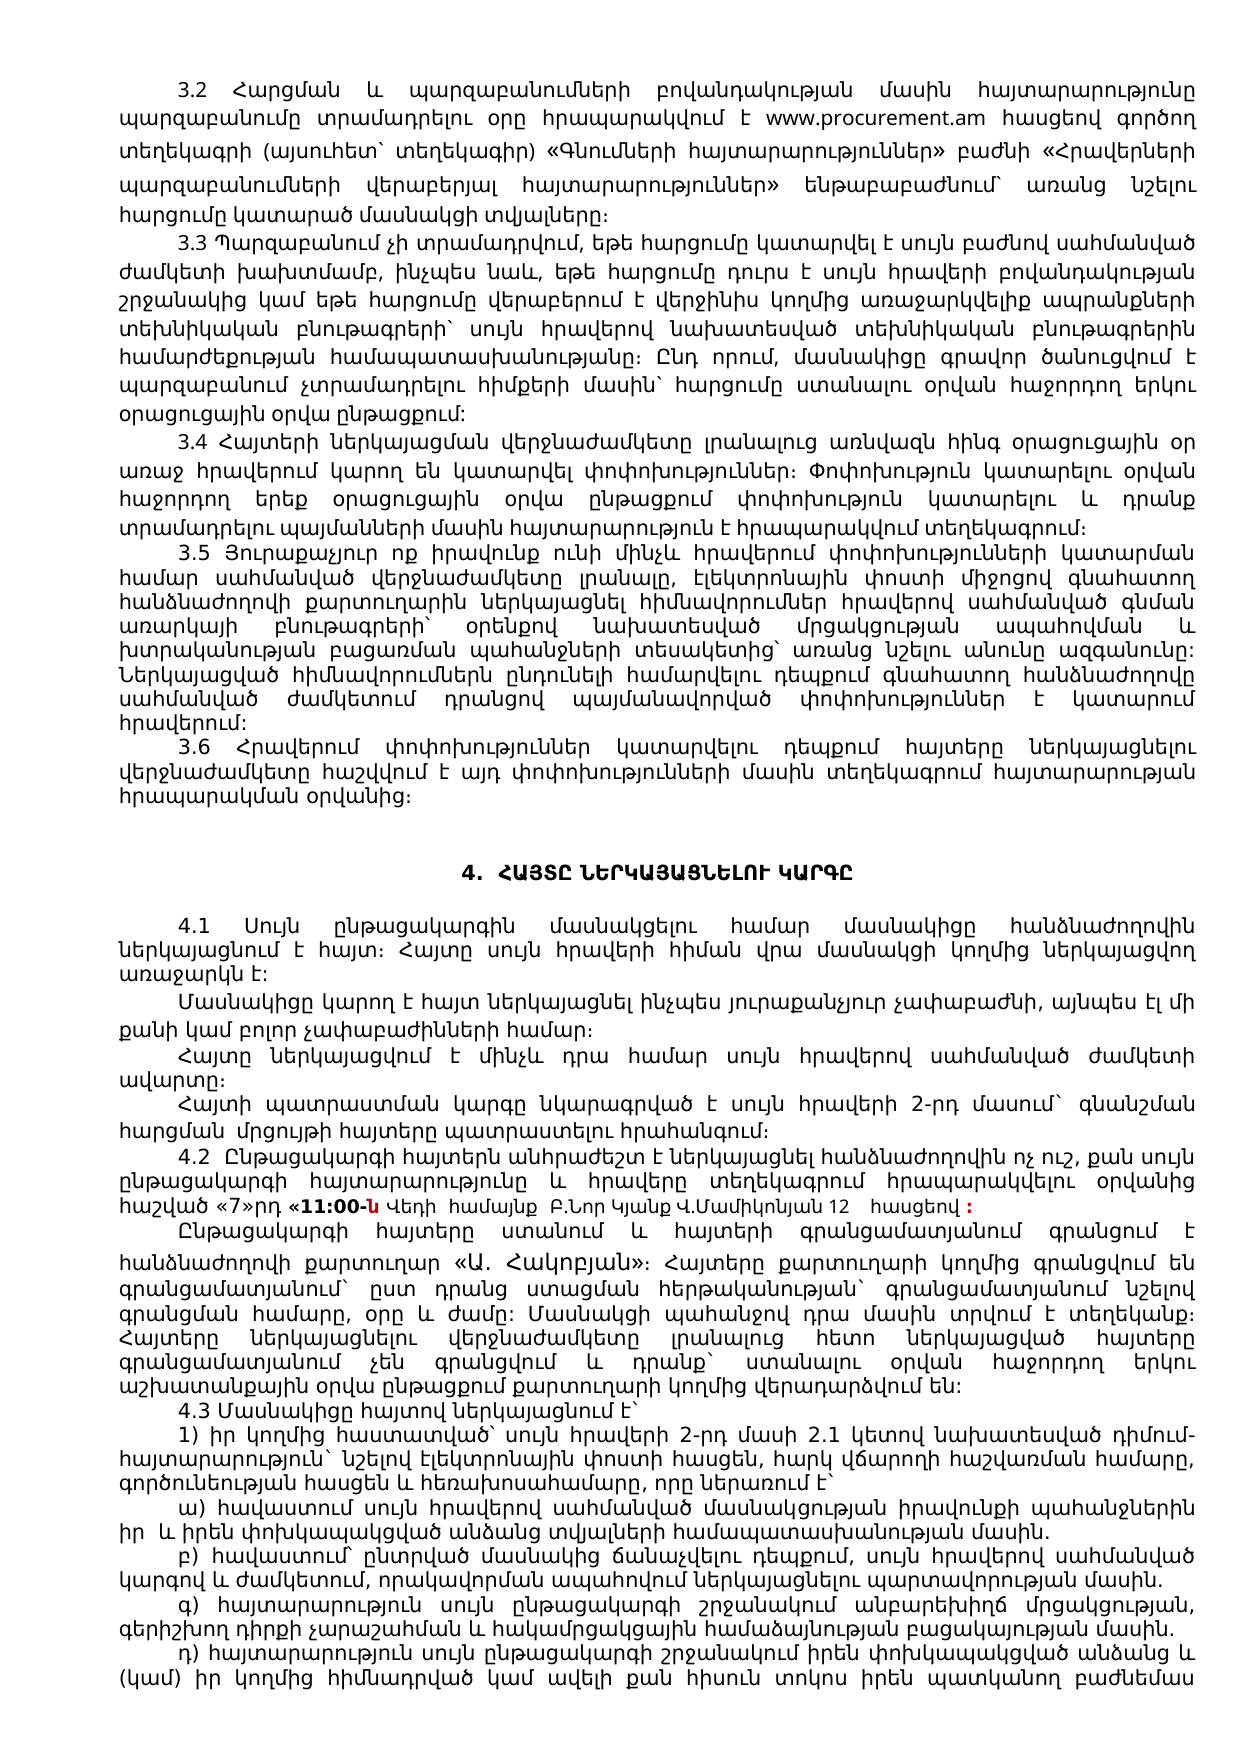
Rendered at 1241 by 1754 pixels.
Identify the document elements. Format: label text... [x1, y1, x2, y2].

text գ) հայտարարություն սույն ընթացակարգի շրջանակում անբարեխիղճ մրցակցության, գերիշխող դիրքի չարաշահման և հակամրցակցային համաձայնության բացակայության մասին. [118, 1593, 1196, 1641]
text 3.6 Հրավերում փոփոխություններ կատարվելու դեպքում հայտերը ներկայացնելու վերջնաժամկետը հաշվվում է այդ փոփոխությունների մասին տեղեկագրում հայտարարության հրապարակման օրվանից։ [118, 735, 1196, 808]
text 3.5 Յուրաքաչյուր ոք իրավունք ունի մինչև հրավերում փոփոխությունների կատարման համար սահմանված վերջնաժամկետը լրանալը, էլեկտրոնային փոստի միջոցով գնահատող հանձնաժողովի քարտուղարին ներկայացնել հիմնավորումներ հրավերով սահմանված գնման առարկայի բնութագրերի՝ օրենքով նախատեսված մրցակցության ապահովման և խտրականության բացառման պահանջների տեսակետից՝ առանց նշելու անունը ազգանունը: Ներկայացված հիմնավորումներն ընդունելի համարվելու դեպքում գնահատող հանձնաժողովը սահմանված ժամկետում դրանցով պայմանավորված փոփոխություններ է կատարում հրավերում: [118, 541, 1196, 735]
text Ընթացակարգի հայտերը ստանում և հայտերի գրանցամատյանում գրանցում է հանձնաժողովի քարտուղար «Ա. Հակոբյան»։ Հայտերը քարտուղարի կողմից գրանցվում են գրանցամատյանում` ըստ դրանց ստացման հերթականության` գրանցամատյանում նշելով գրանցման համարը, օրը և ժամը: Մասնակցի պահանջով դրա մասին տրվում է տեղեկանք։ Հայտերը ներկայացնելու վերջնաժամկետը լրանալուց հետո ներկայացված հայտերը գրանցամատյանում չեն գրանցվում և դրանք` ստանալու օրվան հաջորդող երկու աշխատանքային օրվա ընթացքում քարտուղարի կողմից վերադարձվում են: [118, 1219, 1196, 1399]
text Մասնակիցը կարող է հայտ ներկայացնել ինչպես յուրաքանչյուր չափաբաժնի, այնպես էլ մի քանի կամ բոլոր չափաբաժինների համար։ [118, 987, 1196, 1044]
text բ) հավաստում՝ ընտրված մասնակից ճանաչվելու դեպքում, սույն հրավերով սահմանված կարգով և ժամկետում, որակավորման ապահովում ներկայացնելու պարտավորության մասին. [118, 1544, 1196, 1593]
text 4. ՀԱՅՏԸ ՆԵՐԿԱՅԱՑՆԵԼՈՒ ԿԱՐԳԸ [118, 861, 1196, 885]
text 4.1 Սույն ընթացակարգին մասնակցելու համար մասնակիցը հանձնաժողովին ներկայացնում է հայտ։ Հայտը սույն հրավերի հիման վրա մասնակցի կողմից ներկայացվող առաջարկն է: [118, 914, 1196, 987]
text 3.4 Հայտերի ներկայացման վերջնաժամկետը լրանալուց առնվազն հինգ օրացուցային օր առաջ հրավերում կարող են կատարվել փոփոխություններ։ Փոփոխություն կատարելու օրվան հաջորդող երեք օրացուցային օրվա ընթացքում փոփոխություն կատարելու և դրանք տրամադրելու պայմանների մասին հայտարարություն է հրապարակվում տեղեկագրում։ [118, 427, 1196, 541]
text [118, 1641, 1196, 1690]
text ա) հավաստում սույն հրավերով սահմանված մասնակցության իրավունքի պահանջներին իր և իրեն փոխկապակցված անձանց տվյալների համապատասխանության մասին. [118, 1496, 1196, 1544]
text Հայտը ներկայացվում է մինչև դրա համար սույն հրավերով սահմանված ժամկետի ավարտը։ [118, 1044, 1196, 1092]
text 4.3 Մասնակիցը հայտով ներկայացնում է` [118, 1399, 1196, 1423]
text 3.3 Պարզաբանում չի տրամադրվում, եթե հարցումը կատարվել է սույն բաժնով սահմանված ժամկետի խախտմամբ, ինչպես նաև, եթե հարցումը դուրս է սույն հրավերի բովանդակության շրջանակից կամ եթե հարցումը վերաբերում է վերջինիս կողմից առաջարկվելիք ապրանքների տեխնիկական բնութագրերի` սույն հրավերով նախատեսված տեխնիկական բնութագրերին համարժեքության համապատասխանությանը։ Ընդ որում, մասնակիցը գրավոր ծանուցվում է պարզաբանում չտրամադրելու հիմքերի մասին` հարցումը ստանալու օրվան հաջորդող երկու օրացուցային օրվա ընթացքում: [118, 228, 1196, 427]
text Հայտի պատրաստման կարգը նկարագրված է սույն հրավերի 2-րդ մասում` գնանշման հարցման մրցույթի հայտերը պատրաստելու հրահանգում։ [118, 1092, 1196, 1145]
text 4.2 Ընթացակարգի հայտերն անհրաժեշտ է ներկայացնել հանձնաժողովին ոչ ուշ, քան սույն ընթացակարգի հայտարարությունը և հրավերը տեղեկագրում հրապարակվելու օրվանից հաշված «7»րդ «11:00-ն Վեդի համայնք Բ.Նոր Կյանք Վ.Մամիկոնյան 12 հասցեով ։ [118, 1145, 1196, 1219]
text 1) իր կողմից հաստատված՝ սույն հրավերի 2-րդ մասի 2.1 կետով նախատեսված դիմում-հայտարարություն` նշելով էլեկտրոնային փոստի հասցեն, հարկ վճարողի հաշվառման համարը, գործունեության հասցեն և հեռախոսահամարը, որը ներառում է` [118, 1423, 1196, 1496]
text 3.2 Հարցման և պարզաբանումների բովանդակության մասին հայտարարությունը պարզաբանումը տրամադրելու օրը հրապարակվում է www.procurement.am հասցեով գործող տեղեկագրի (այսուհետ` տեղեկագիր) «Գնումների հայտարարություններ» բաժնի «Հրավերների պարզաբանումների վերաբերյալ հայտարարություններ» ենթաբաբաժնում` առանց նշելու հարցումը կատարած մասնակցի տվյալները։ [118, 75, 1196, 228]
